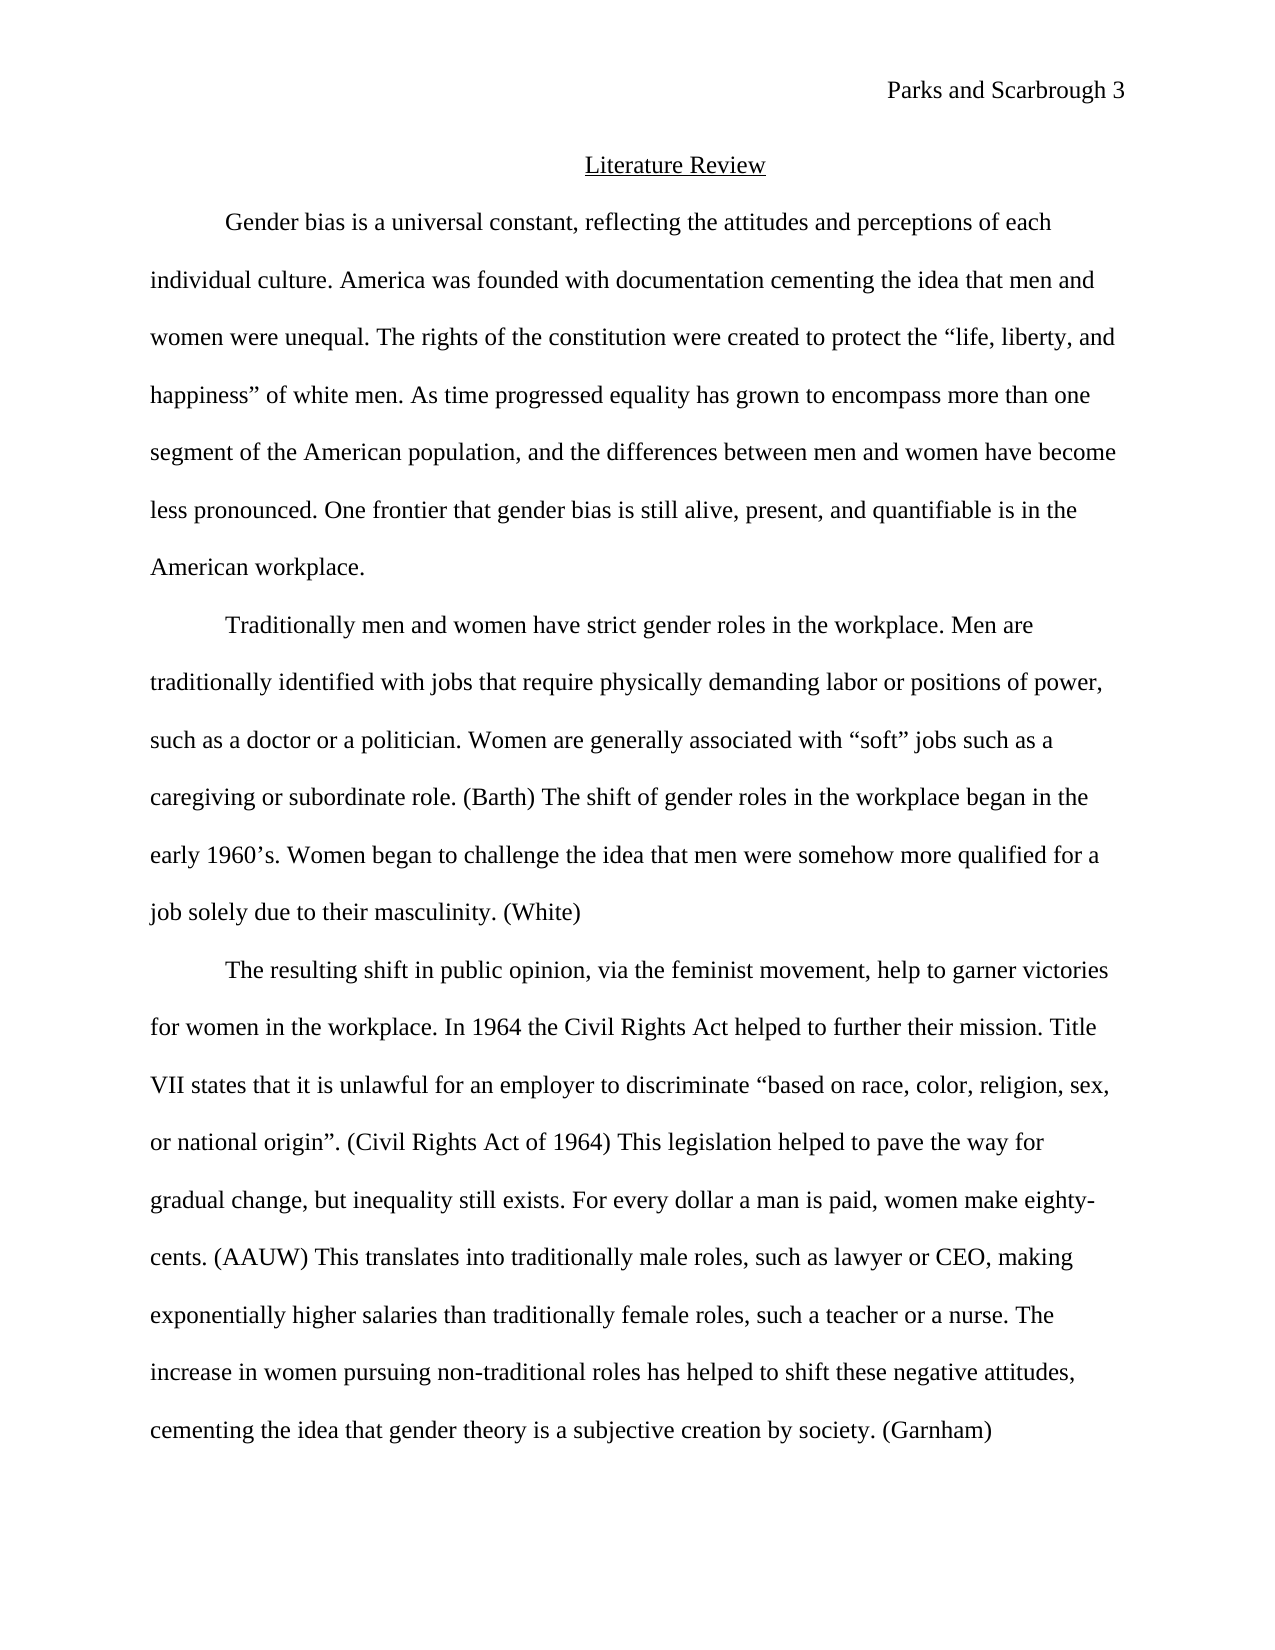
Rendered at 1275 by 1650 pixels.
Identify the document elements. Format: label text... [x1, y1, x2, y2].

text Literature Review [150, 150, 1125, 179]
text Traditionally men and women have strict gender roles in the workplace. Men are traditionally identified with jobs that require physically demanding labor or positions of power, such as a doctor or a politician. Women are generally associated with “soft” jobs such as a caregiving or subordinate role. (Barth) The shift of gender roles in the workplace began in the early 1960’s. Women began to challenge the idea that men were somehow more qualified for a job solely due to their masculinity. (White) [150, 610, 1125, 926]
text Gender bias is a universal constant, reflecting the attitudes and perceptions of each individual culture. America was founded with documentation cementing the idea that men and women were unequal. The rights of the constitution were created to protect the “life, liberty, and happiness” of white men. As time progressed equality has grown to encompass more than one segment of the American population, and the differences between men and women have become less pronounced. One frontier that gender bias is still alive, present, and quantifiable is in the American workplace. [150, 207, 1125, 581]
text The resulting shift in public opinion, via the feminist movement, help to garner victories for women in the workplace. In 1964 the Civil Rights Act helped to further their mission. Title VII states that it is unlawful for an employer to discriminate “based on race, color, religion, sex, or national origin”. (Civil Rights Act of 1964) This legislation helped to pave the way for gradual change, but inequality still exists. For every dollar a man is paid, women make eighty-cents. (AAUW) This translates into traditionally male roles, such as lawyer or CEO, making exponentially higher salaries than traditionally female roles, such a teacher or a nurse. The increase in women pursuing non-traditional roles has helped to shift these negative attitudes, cementing the idea that gender theory is a subjective creation by society. (Garnham) [150, 955, 1125, 1444]
